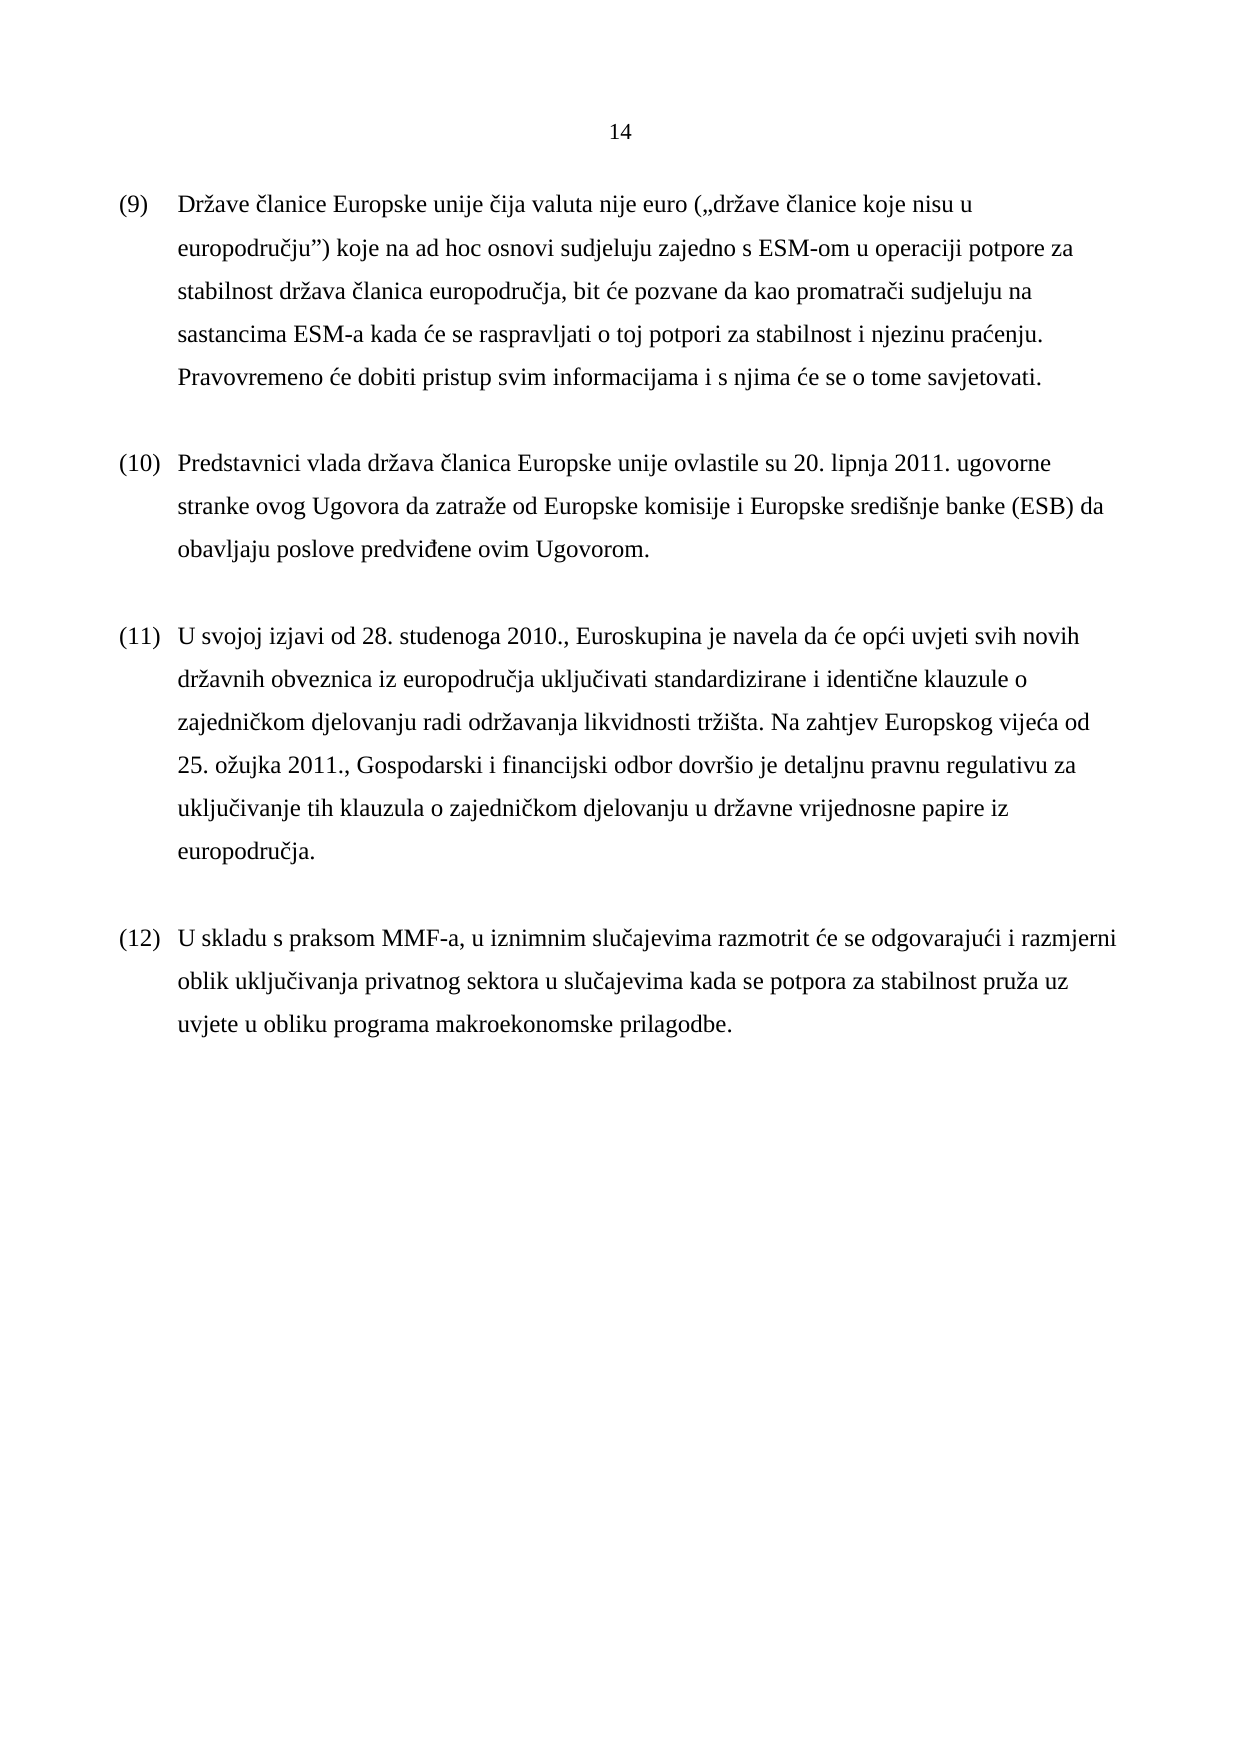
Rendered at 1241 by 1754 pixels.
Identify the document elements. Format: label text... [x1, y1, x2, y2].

text (11) U svojoj izjavi od 28. studenoga 2010., Euroskupina je navela da će opći uvjeti svih novih državnih obveznica iz europodručja uključivati standardizirane i identične klauzule o zajedničkom djelovanju radi održavanja likvidnosti tržišta. Na zahtjev Europskog vijeća od 25. ožujka 2011., Gospodarski i financijski odbor dovršio je detaljnu pravnu regulativu za uključivanje tih klauzula o zajedničkom djelovanju u državne vrijednosne papire iz europodručja. [119, 621, 1122, 865]
text (10) Predstavnici vlada država članica Europske unije ovlastile su 20. lipnja 2011. ugovorne stranke ovog Ugovora da zatraže od Europske komisije i Europske središnje banke (ESB) da obavljaju poslove predviđene ovim Ugovorom. [119, 448, 1122, 563]
text (12) U skladu s praksom MMF-a, u iznimnim slučajevima razmotrit će se odgovarajući i razmjerni oblik uključivanja privatnog sektora u slučajevima kada se potpora za stabilnost pruža uz uvjete u obliku programa makroekonomske prilagodbe. [119, 923, 1122, 1038]
text (9) Države članice Europske unije čija valuta nije euro („države članice koje nisu u europodručjuˮ) koje na ad hoc osnovi sudjeluju zajedno s ESM-om u operaciji potpore za stabilnost država članica europodručja, bit će pozvane da kao promatrači sudjeluju na sastancima ESM-a kada će se raspravljati o toj potpori za stabilnost i njezinu praćenju. Pravovremeno će dobiti pristup svim informacijama i s njima će se o tome savjetovati. [119, 189, 1122, 391]
